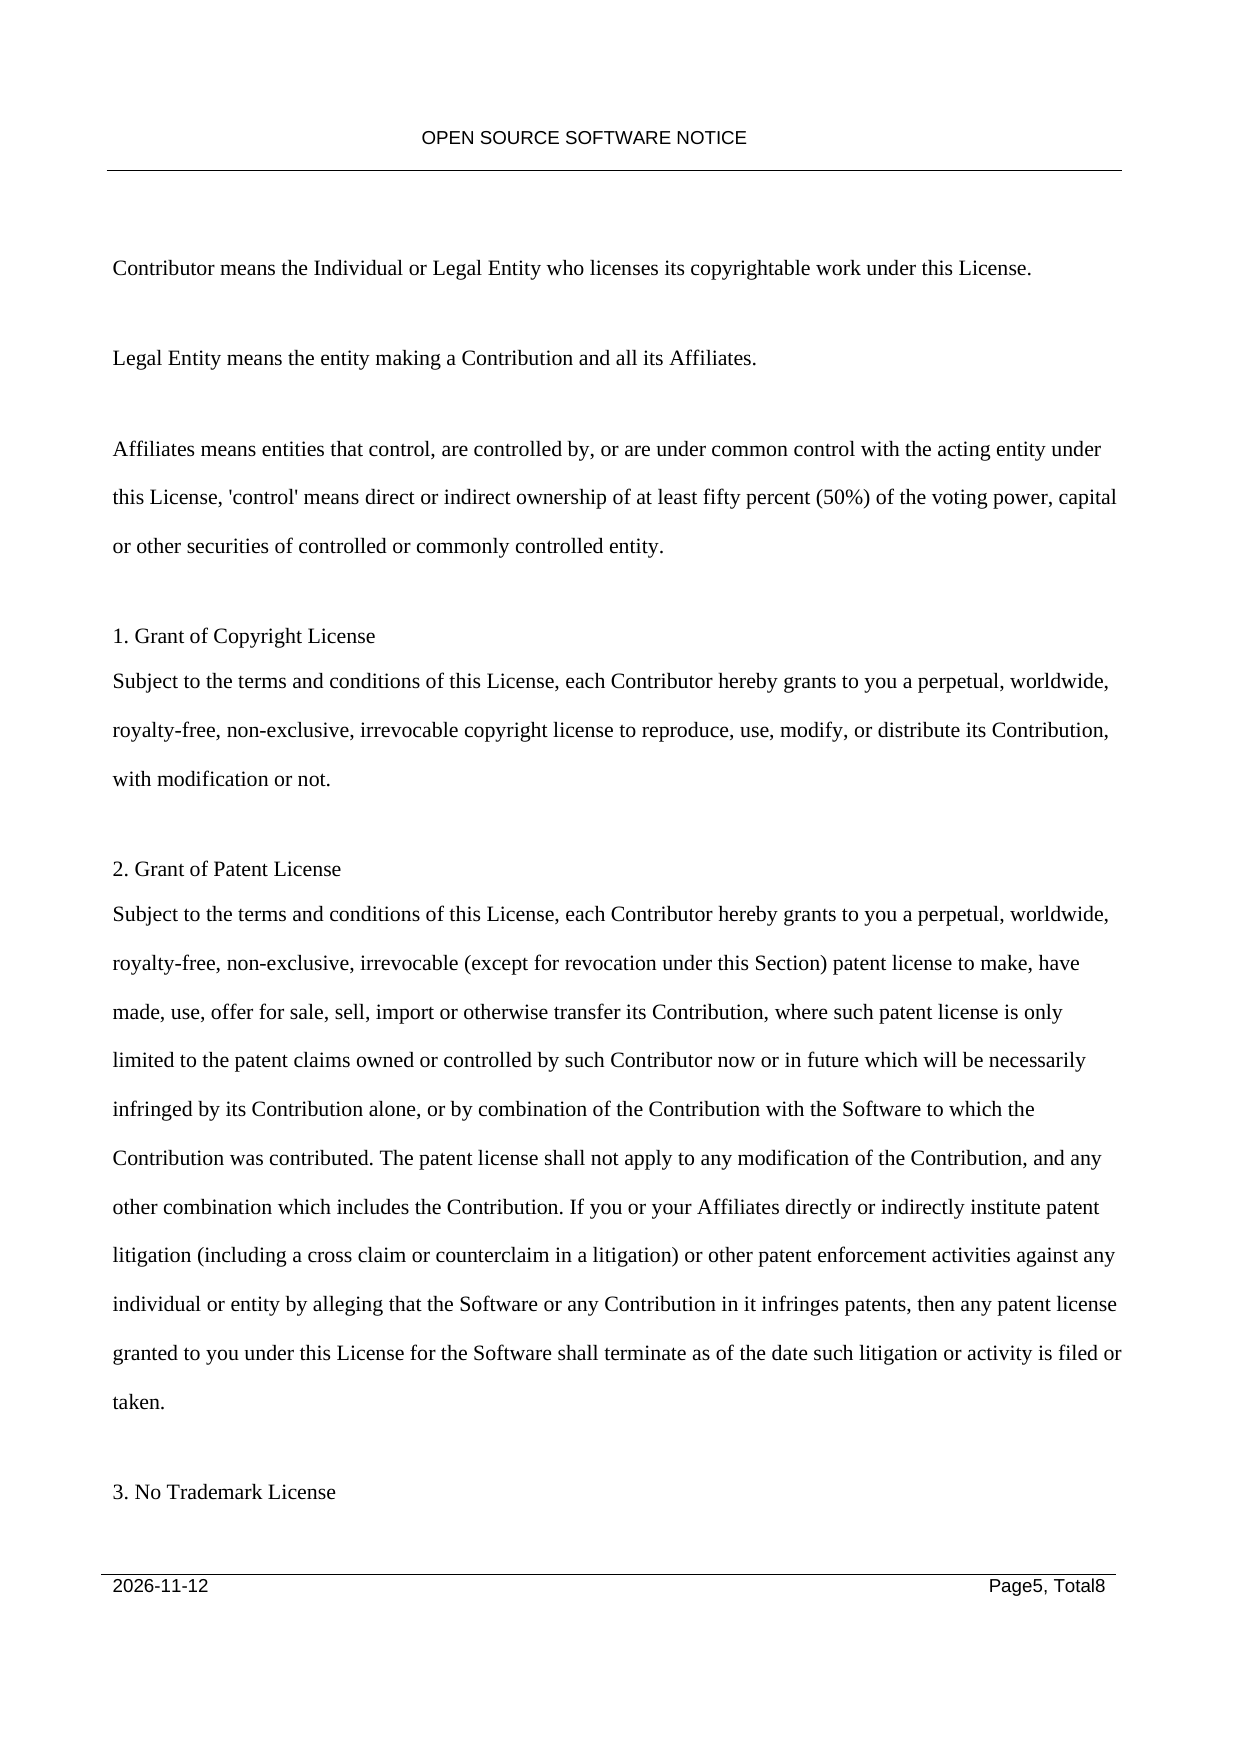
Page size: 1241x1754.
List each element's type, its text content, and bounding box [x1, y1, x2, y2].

text Subject to the terms and conditions of this License, each Contributor hereby grants to you a perpetual, worldwide, royalty-free, non-exclusive, irrevocable copyright license to reproduce, use, modify, or distribute its Contribution, with modification or not. [112, 665, 1128, 795]
text 2. Grant of Patent License [112, 852, 1128, 885]
text Subject to the terms and conditions of this License, each Contributor hereby grants to you a perpetual, worldwide, royalty-free, non-exclusive, irrevocable (except for revocation under this Section) patent license to make, have made, use, offer for sale, sell, import or otherwise transfer its Contribution, where such patent license is only limited to the patent claims owned or controlled by such Contributor now or in future which will be necessarily infringed by its Contribution alone, or by combination of the Contribution with the Software to which the Contribution was contributed. The patent license shall not apply to any modification of the Contribution, and any other combination which includes the Contribution. If you or your Affiliates directly or indirectly institute patent litigation (including a cross claim or counterclaim in a litigation) or other patent enforcement activities against any individual or entity by alleging that the Software or any Contribution in it infringes patents, then any patent license granted to you under this License for the Software shall terminate as of the date such litigation or activity is filed or taken. [112, 897, 1128, 1417]
text Affiliates means entities that control, are controlled by, or are under common control with the acting entity under this License, 'control' means direct or indirect ownership of at least fifty percent (50%) of the voting power, capital or other securities of controlled or commonly controlled entity. [112, 432, 1128, 562]
text 3. No Trademark License [112, 1475, 1128, 1508]
text Contributor means the Individual or Legal Entity who licenses its copyrightable work under this License. [112, 251, 1128, 284]
text 1. Grant of Copyright License [112, 619, 1128, 652]
text Legal Entity means the entity making a Contribution and all its Affiliates. [112, 342, 1128, 374]
